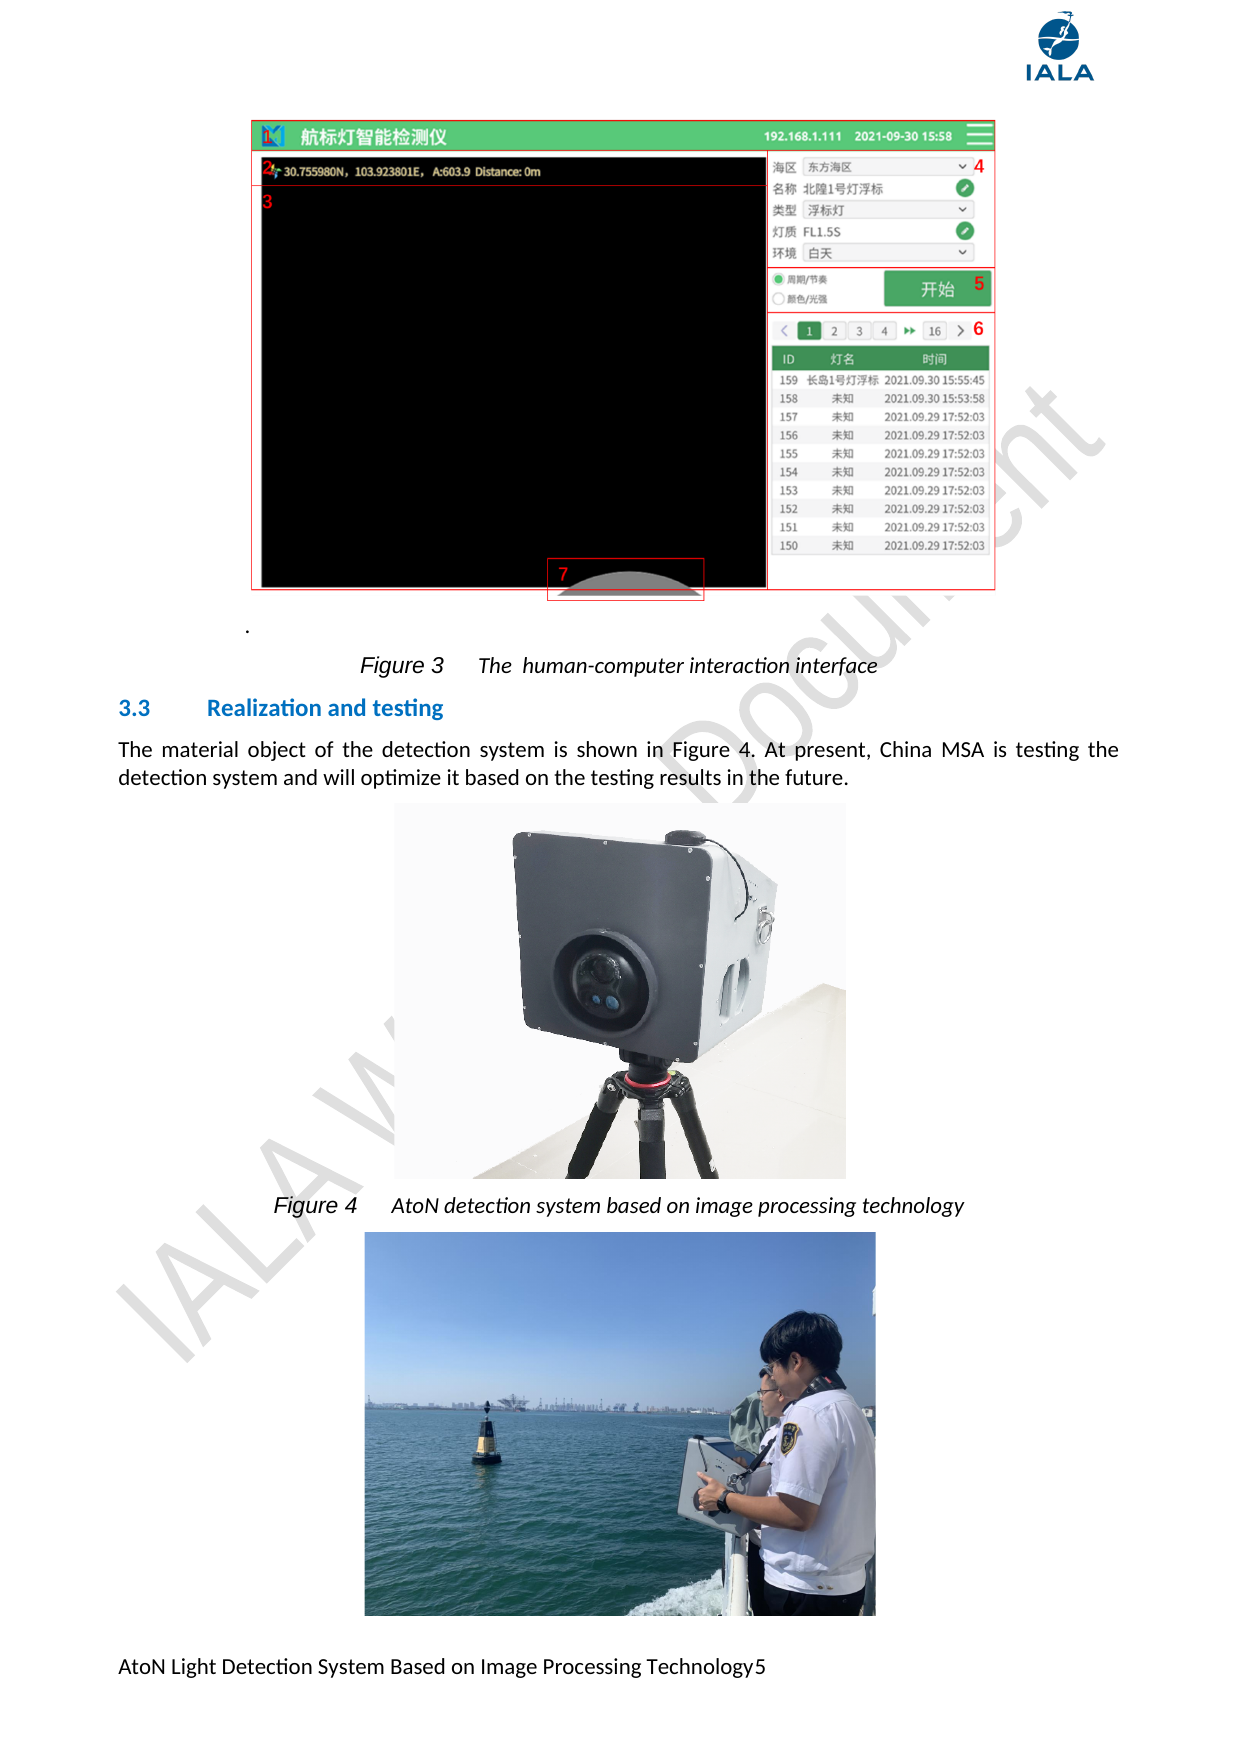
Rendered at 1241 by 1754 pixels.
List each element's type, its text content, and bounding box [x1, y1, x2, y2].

picture [364, 1232, 876, 1616]
picture [394, 803, 846, 1179]
picture [1011, 3, 1106, 96]
text AtoN detection system based on image processing technology [118, 1191, 1122, 1219]
picture [250, 118, 996, 601]
subtitle Realization and testing [118, 692, 1122, 722]
list The material object of the detection system is shown in Figure 4. At present, China MSA is testing the detection system and will optimize it based on the testing results in the future. [118, 735, 1122, 791]
text The human-computer interaction interface [118, 651, 1122, 679]
